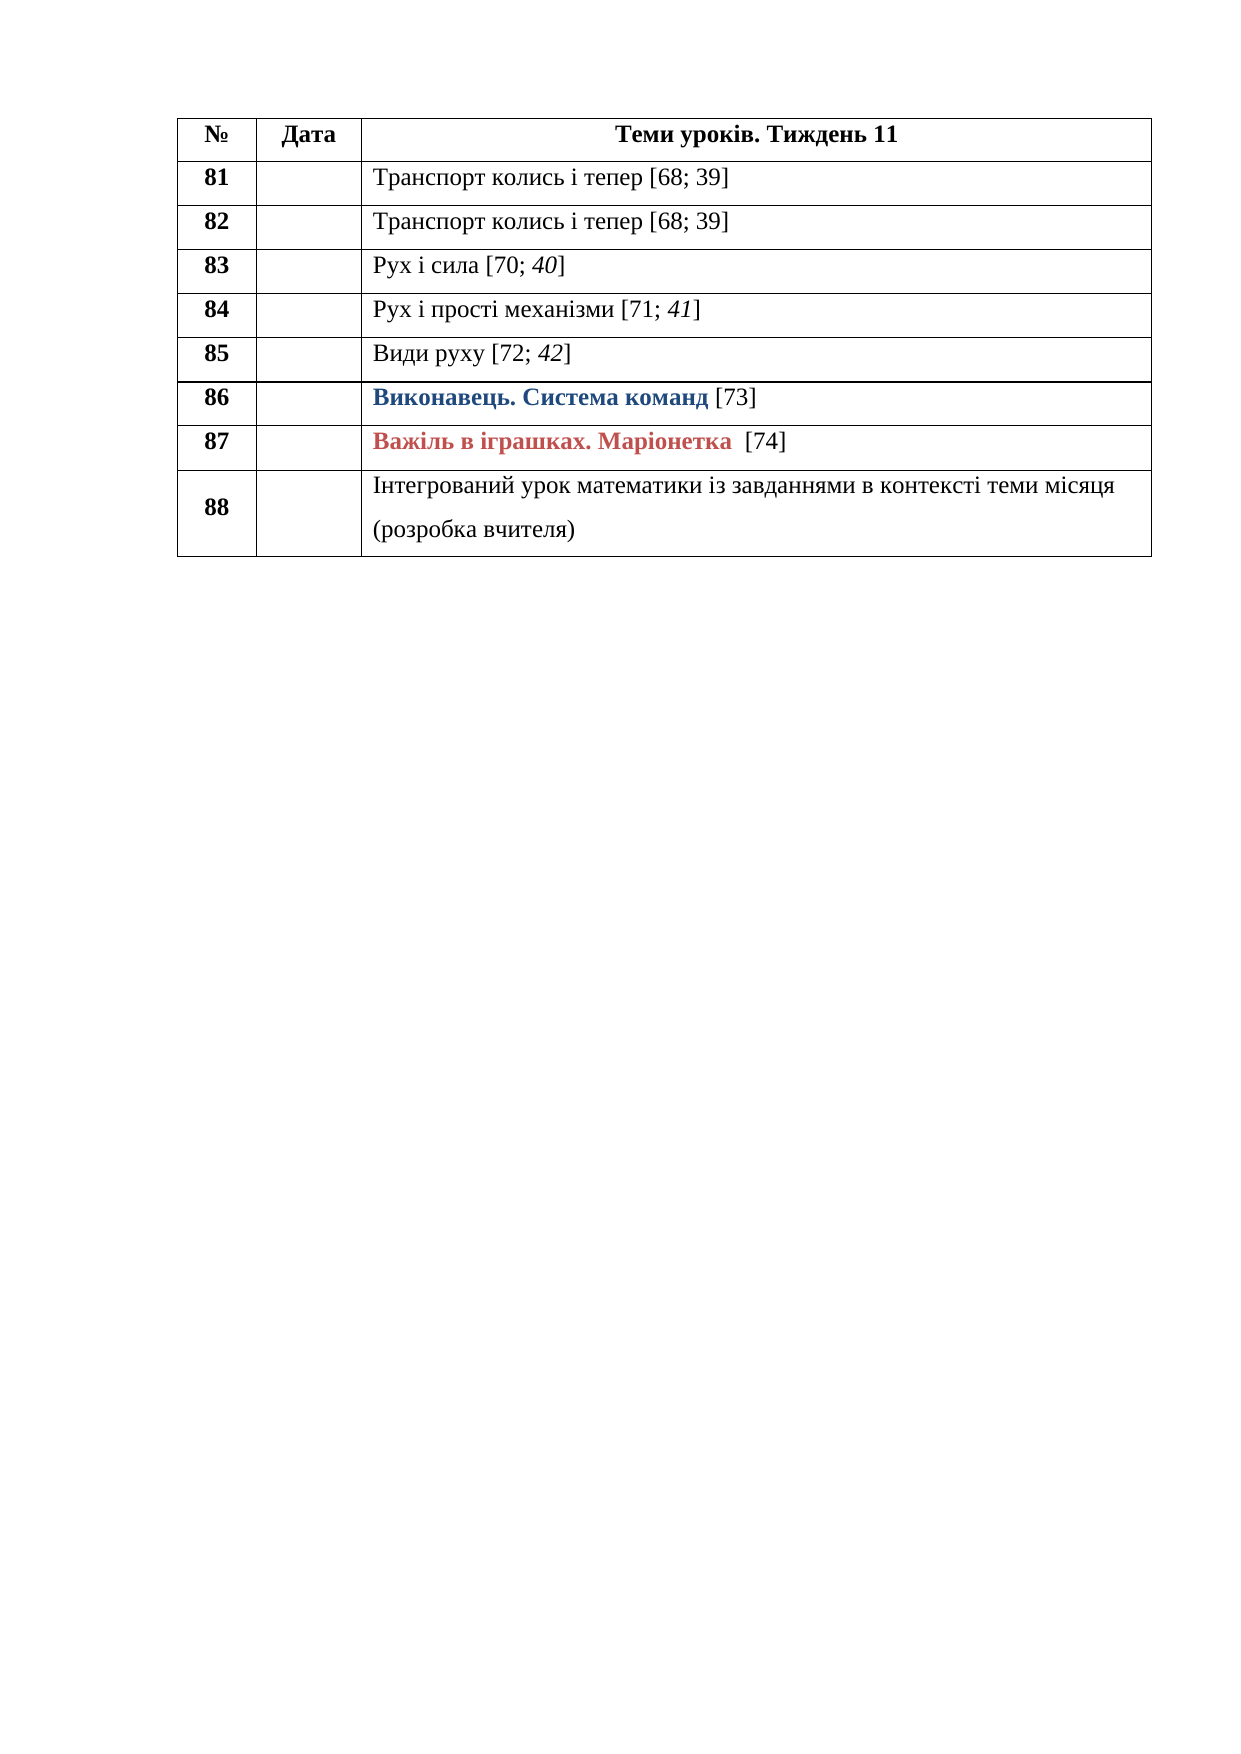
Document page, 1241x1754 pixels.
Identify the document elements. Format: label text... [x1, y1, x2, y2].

table_cell [257, 426, 361, 469]
table_cell Транспорт колись і тепер [68; 39] [362, 162, 1151, 205]
table_cell [257, 471, 361, 556]
table_cell [257, 338, 361, 381]
table_cell [257, 162, 361, 205]
table_cell Інтегрований урок математики із завданнями в контексті теми місяця (розробка вчителя) [362, 471, 1151, 556]
table_cell 84 [178, 294, 256, 337]
table_cell [257, 383, 361, 425]
table_cell 81 [178, 162, 256, 205]
table_cell Виконавець. Система команд [73] [362, 383, 1151, 425]
table_cell [257, 294, 361, 337]
table_cell Види руху [72; 42] [362, 338, 1151, 381]
table_cell Рух і сила [70; 40] [362, 250, 1151, 293]
table_header Теми уроків. Тиждень 11 [362, 119, 1151, 161]
table_cell 87 [178, 426, 256, 469]
table_cell [257, 250, 361, 293]
table_header Дата [257, 119, 361, 161]
table_cell Рух і прості механізми [71; 41] [362, 294, 1151, 337]
table_cell [257, 206, 361, 249]
table_cell Транспорт колись і тепер [68; 39] [362, 206, 1151, 249]
table_cell 88 [178, 471, 256, 556]
table_header № [178, 119, 256, 161]
table_cell 85 [178, 338, 256, 381]
table_cell 83 [178, 250, 256, 293]
table_cell 86 [178, 383, 256, 425]
table_cell 82 [178, 206, 256, 249]
table_cell Важіль в іграшках. Маріонетка [74] [362, 426, 1151, 469]
